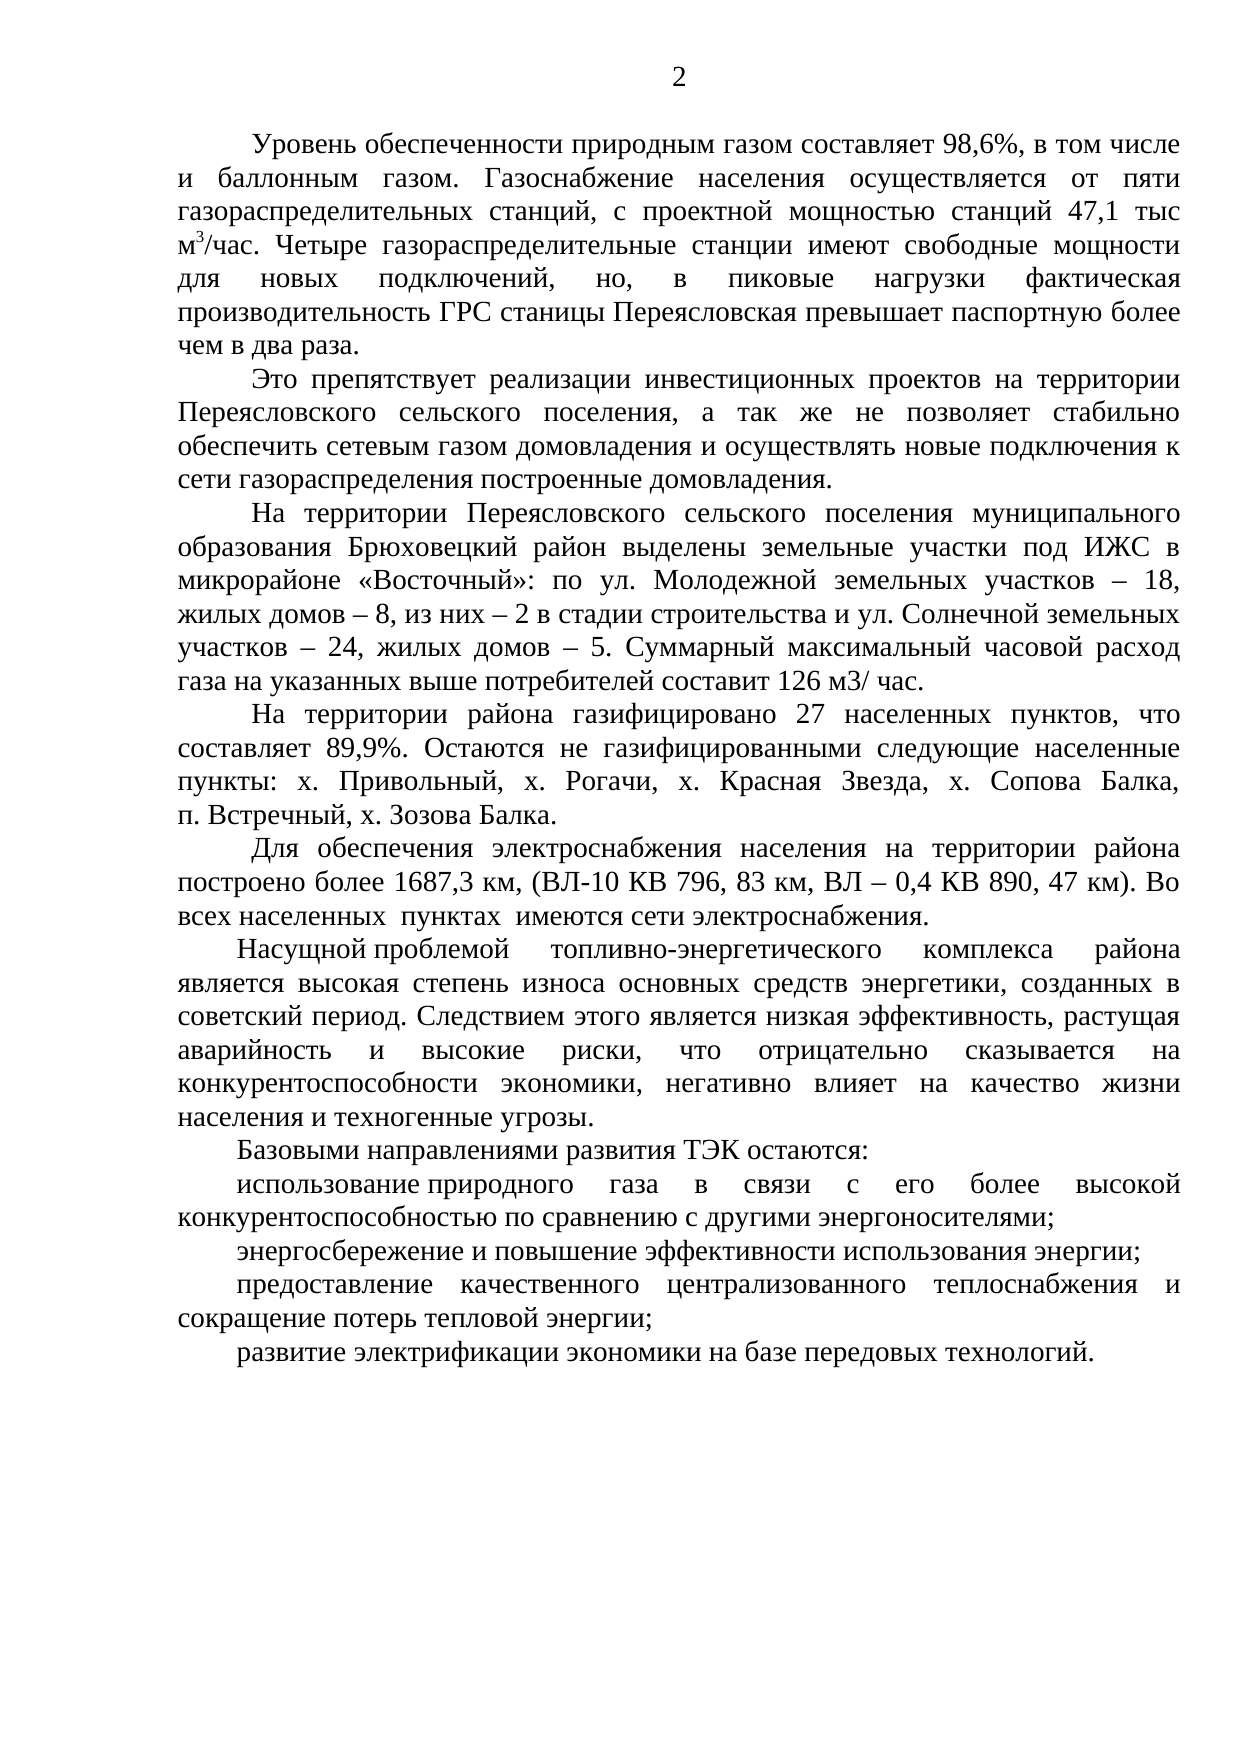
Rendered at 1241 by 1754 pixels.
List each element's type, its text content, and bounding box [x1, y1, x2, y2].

text Насущной проблемой топливно-энергетического комплекса района является высокая степень износа основных средств энергетики, созданных в советский период. Следствием этого является низкая эффективность, растущая аварийность и высокие риски, что отрицательно сказывается на конкурентоспособности экономики, негативно влияет на качество жизни населения и техногенные угрозы. [177, 931, 1181, 1132]
text предоставление качественного централизованного теплоснабжения и сокращение потерь тепловой энергии; [177, 1267, 1181, 1334]
text использование природного газа в связи с его более высокой конкурентоспособностью по сравнению с другими энергоносителями; [177, 1166, 1181, 1233]
text На территории района газифицировано 27 населенных пунктов, что составляет 89,9%. Остаются не газифицированными следующие населенные пункты: х. Привольный, х. Рогачи, х. Красная Звезда, х. Сопова Балка, п. Встречный, х. Зозова Балка. [177, 696, 1181, 831]
text Это препятствует реализации инвестиционных проектов на территории Переясловского сельского поселения, а так же не позволяет стабильно обеспечить сетевым газом домовладения и осуществлять новые подключения к сети газораспределения построенные домовладения. [177, 361, 1181, 495]
text развитие электрификации экономики на базе передовых технологий. [177, 1334, 1181, 1367]
text Для обеспечения электроснабжения населения на территории района построено более 1687,3 км, (ВЛ-10 КВ 796, 83 км, ВЛ – 0,4 КВ 890, 47 км). Во всех населенных пунктах имеются сети электроснабжения. [177, 831, 1181, 931]
text На территории Переясловского сельского поселения муниципального образования Брюховецкий район выделены земельные участки под ИЖС в микрорайоне «Восточный»: по ул. Молодежной земельных участков – 18, жилых домов – 8, из них – 2 в стадии строительства и ул. Солнечной земельных участков – 24, жилых домов – 5. Суммарный максимальный часовой расход газа на указанных выше потребителей составит 126 м3/ час. [177, 495, 1181, 696]
text Базовыми направлениями развития ТЭК остаются: [177, 1132, 1181, 1166]
text энергосбережение и повышение эффективности использования энергии; [177, 1233, 1181, 1267]
text Уровень обеспеченности природным газом составляет 98,6%, в том числе и баллонным газом. Газоснабжение населения осуществляется от пяти газораспределительных станций, с проектной мощностью станций 47,1 тыс м3/час. Четыре газораспределительные станции имеют свободные мощности для новых подключений, но, в пиковые нагрузки фактическая производительность ГРС станицы Переясловская превышает паспортную более чем в два раза. [177, 126, 1181, 361]
